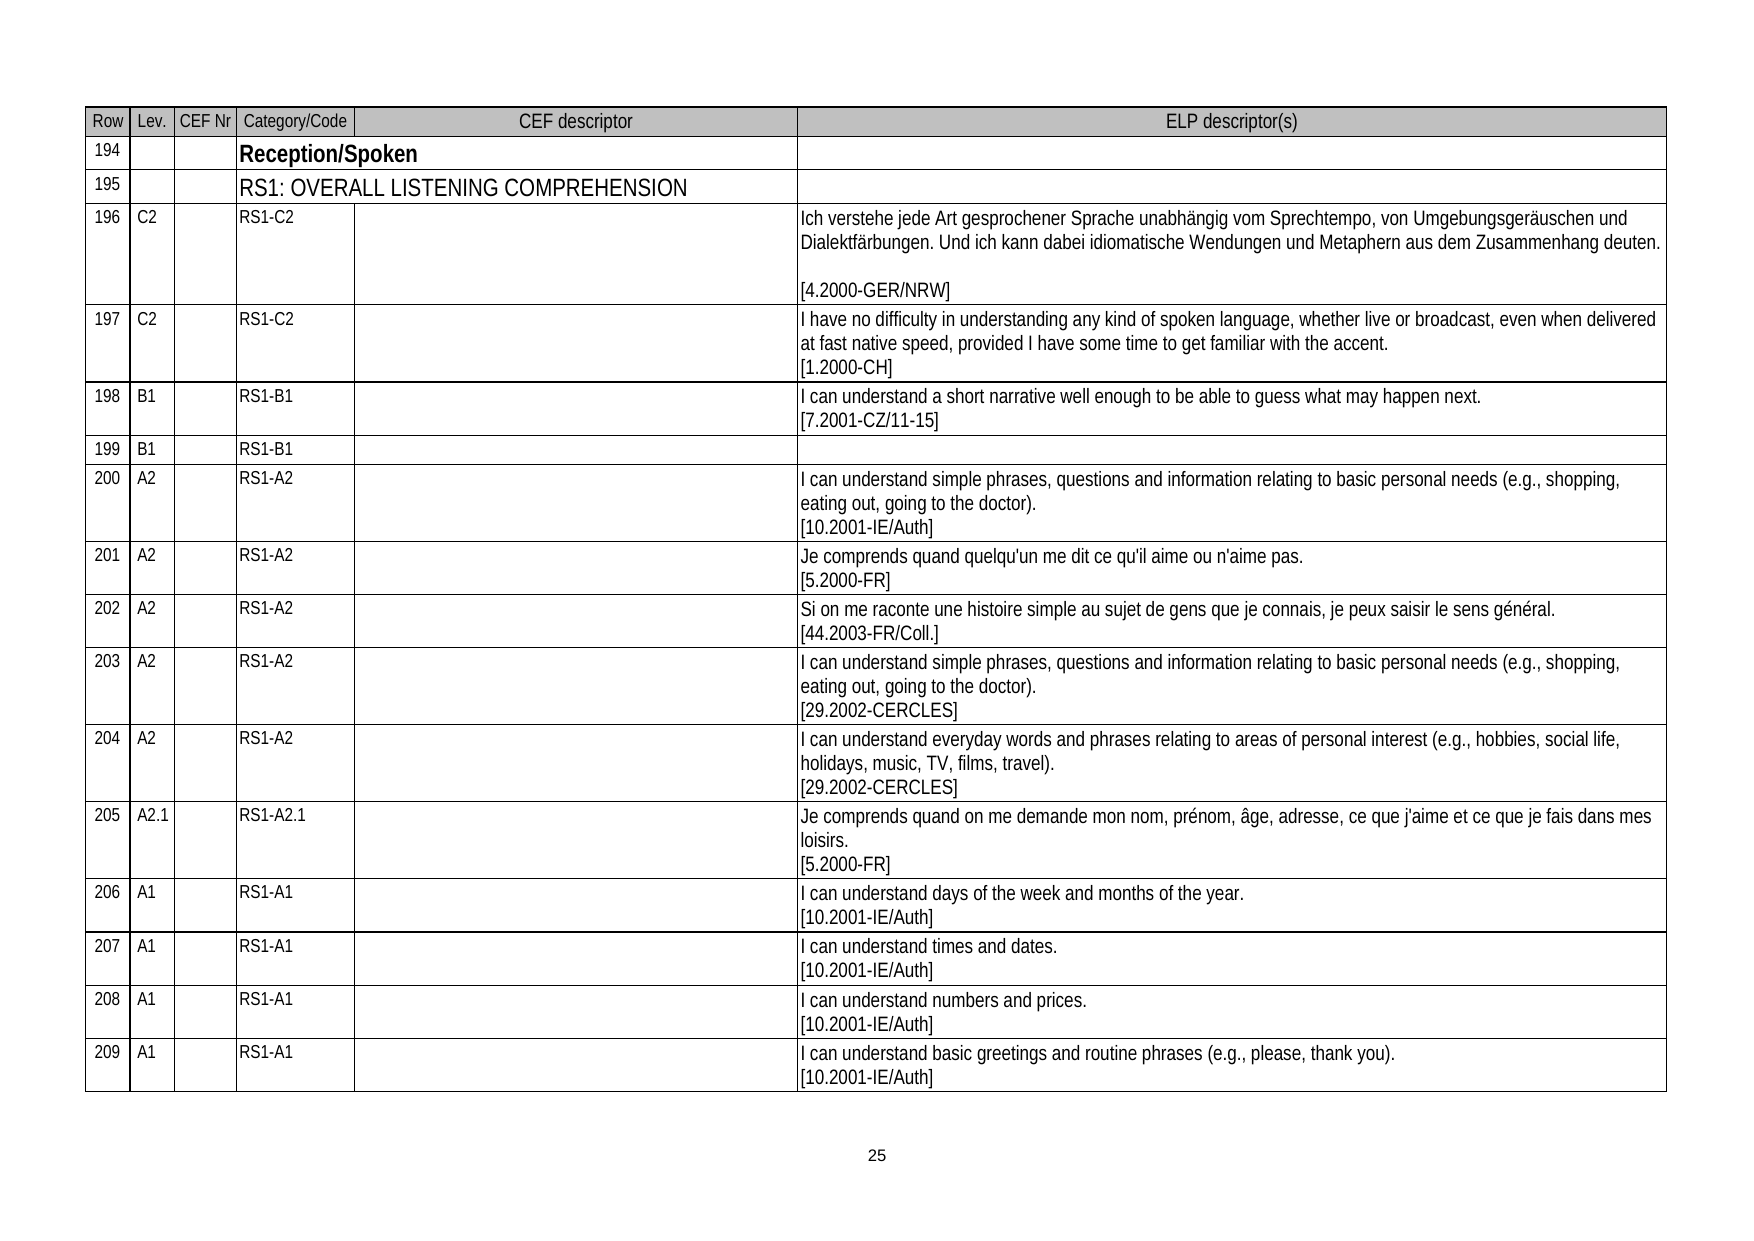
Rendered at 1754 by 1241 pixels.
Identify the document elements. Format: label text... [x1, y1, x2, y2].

table_cell I can understand everyday words and phrases relating to areas of personal interest (e.g., hobbies, social life, holidays, music, TV, films, travel). [29.2002-CERCLES] [798, 725, 1666, 801]
table_cell RS1-A1 [237, 986, 354, 1038]
table_cell 203 [86, 648, 129, 724]
table_cell 204 [86, 725, 129, 801]
table_cell RS1-C2 [237, 204, 354, 304]
table_cell RS1-A1 [237, 879, 354, 931]
table_cell RS1-A1 [237, 933, 354, 984]
table_cell [355, 436, 797, 464]
table_cell [355, 305, 797, 381]
table_cell [175, 1039, 236, 1091]
table_cell A1 [131, 933, 174, 984]
table_cell [175, 465, 236, 541]
table_cell 208 [86, 986, 129, 1038]
table_cell I can understand basic greetings and routine phrases (e.g., please, thank you). [10.2001-IE/Auth] [798, 1039, 1666, 1091]
table_cell 206 [86, 879, 129, 931]
table_cell Je comprends quand quelqu'un me dit ce qu'il aime ou n'aime pas. [5.2000-FR] [798, 542, 1666, 594]
table_cell I can understand numbers and prices. [10.2001-IE/Auth] [798, 986, 1666, 1038]
table_cell I can understand a short narrative well enough to be able to guess what may happen next. [7.2001-CZ/11-15] [798, 383, 1666, 434]
table_cell A2 [131, 595, 174, 647]
table_cell [355, 1039, 797, 1091]
table_cell [798, 170, 1666, 203]
table_cell 207 [86, 933, 129, 984]
table_cell [175, 725, 236, 801]
table_cell 200 [86, 465, 129, 541]
table_cell A2 [131, 725, 174, 801]
table_cell [175, 802, 236, 878]
table_cell RS1-B1 [237, 436, 354, 464]
table_cell A2 [131, 648, 174, 724]
table_cell [355, 802, 797, 878]
table_cell Reception/Spoken [237, 137, 797, 169]
table_cell RS1-A2.1 [237, 802, 354, 878]
table_header Category/Code [237, 108, 354, 136]
table_cell 195 [86, 170, 129, 203]
table_cell A1 [131, 879, 174, 931]
table_cell RS1-B1 [237, 383, 354, 434]
table_cell I can understand simple phrases, questions and information relating to basic personal needs (e.g., shopping, eating out, going to the doctor). [29.2002-CERCLES] [798, 648, 1666, 724]
table_cell 201 [86, 542, 129, 594]
table_cell Ich verstehe jede Art gesprochener Sprache unabhängig vom Sprechtempo, von Umgebungsgeräuschen und Dialektfärbungen. Und ich kann dabei idiomatische Wendungen und Metaphern aus dem Zusammenhang deuten. [4.2000-GER/NRW] [798, 204, 1666, 304]
table_cell [175, 436, 236, 464]
table_cell [175, 986, 236, 1038]
table_cell [355, 648, 797, 724]
table_cell 196 [86, 204, 129, 304]
table_cell [175, 305, 236, 381]
table_cell A1 [131, 1039, 174, 1091]
table_cell I can understand times and dates. [10.2001-IE/Auth] [798, 933, 1666, 984]
table_cell [131, 170, 174, 203]
table_cell I can understand simple phrases, questions and information relating to basic personal needs (e.g., shopping, eating out, going to the doctor). [10.2001-IE/Auth] [798, 465, 1666, 541]
table_cell 194 [86, 137, 129, 169]
table_cell [355, 595, 797, 647]
table_cell [355, 204, 797, 304]
table_cell [175, 879, 236, 931]
table_cell [355, 879, 797, 931]
table_cell 202 [86, 595, 129, 647]
table_cell RS1-A2 [237, 725, 354, 801]
table_cell [175, 204, 236, 304]
table_cell [798, 137, 1666, 169]
table_cell C2 [131, 204, 174, 304]
table_header Row [86, 108, 129, 136]
table_cell C2 [131, 305, 174, 381]
table_cell RS1-C2 [237, 305, 354, 381]
table_header CEF descriptor [355, 108, 797, 136]
table_cell 199 [86, 436, 129, 464]
table_cell 197 [86, 305, 129, 381]
table_cell [175, 933, 236, 984]
table_cell I have no difficulty in understanding any kind of spoken language, whether live or broadcast, even when delivered at fast native speed, provided I have some time to get familiar with the accent. [1.2000-CH] [798, 305, 1666, 381]
table_cell [355, 933, 797, 984]
table_cell RS1-A1 [237, 1039, 354, 1091]
table_cell A2 [131, 542, 174, 594]
table_cell A2 [131, 465, 174, 541]
table_cell [355, 383, 797, 434]
table_cell A1 [131, 986, 174, 1038]
table_cell [355, 465, 797, 541]
table_cell RS1-A2 [237, 542, 354, 594]
table_cell Si on me raconte une histoire simple au sujet de gens que je connais, je peux saisir le sens général. [44.2003-FR/Coll.] [798, 595, 1666, 647]
table_cell [175, 648, 236, 724]
table_cell RS1-A2 [237, 595, 354, 647]
table_cell [355, 986, 797, 1038]
table_cell [355, 725, 797, 801]
table_cell RS1: OVERALL LISTENING COMPREHENSION [237, 170, 797, 203]
table_cell [798, 436, 1666, 464]
table_cell RS1-A2 [237, 465, 354, 541]
table_cell [175, 542, 236, 594]
table_cell [355, 542, 797, 594]
table_cell B1 [131, 436, 174, 464]
table_header CEF Nr [175, 108, 236, 136]
table_cell 198 [86, 383, 129, 434]
table_header ELP descriptor(s) [798, 108, 1666, 136]
table_cell RS1-A2 [237, 648, 354, 724]
table_cell I can understand days of the week and months of the year. [10.2001-IE/Auth] [798, 879, 1666, 931]
table_cell 209 [86, 1039, 129, 1091]
table_header Lev. [131, 108, 174, 136]
table_cell A2.1 [131, 802, 174, 878]
table_cell B1 [131, 383, 174, 434]
table_cell [175, 595, 236, 647]
table_cell [175, 170, 236, 203]
table_cell [175, 137, 236, 169]
table_cell [131, 137, 174, 169]
table_cell Je comprends quand on me demande mon nom, prénom, âge, adresse, ce que j'aime et ce que je fais dans mes loisirs. [5.2000-FR] [798, 802, 1666, 878]
table_cell 205 [86, 802, 129, 878]
table_cell [175, 383, 236, 434]
